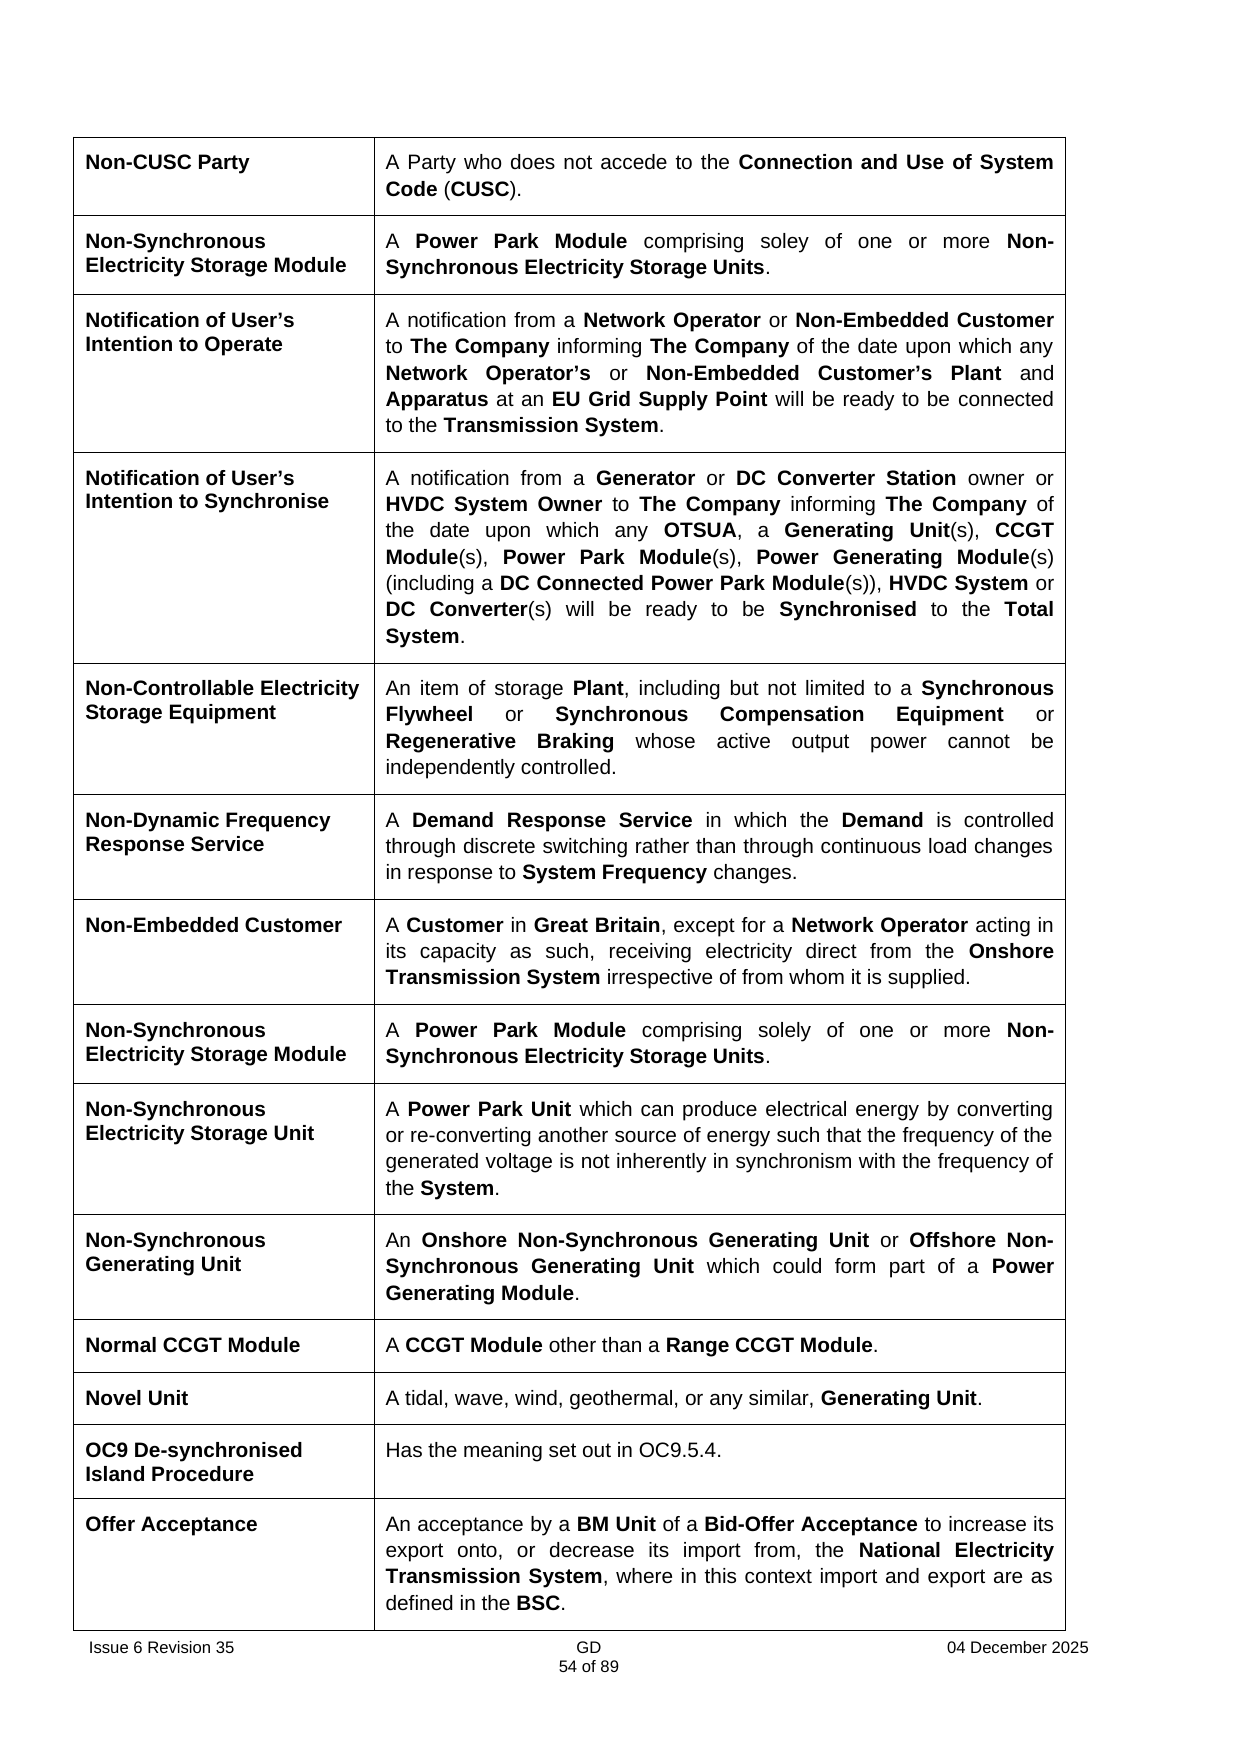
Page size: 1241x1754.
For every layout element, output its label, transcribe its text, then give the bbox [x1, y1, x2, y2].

table_cell A CCGT Module other than a Range CCGT Module. [375, 1320, 1065, 1372]
table_cell Non-Synchronous Electricity Storage Unit [74, 1084, 374, 1214]
table_cell Offer Acceptance [74, 1499, 374, 1629]
table_cell A tidal, wave, wind, geothermal, or any similar, Generating Unit. [375, 1373, 1065, 1424]
table_cell Non-Controllable Electricity Storage Equipment [74, 664, 374, 794]
table_cell Notification of User’s Intention to Operate [74, 295, 374, 452]
table_cell An Onshore Non-Synchronous Generating Unit or Offshore Non-Synchronous Generating Unit which could form part of a Power Generating Module. [375, 1215, 1065, 1319]
table_cell Novel Unit [74, 1373, 374, 1424]
table_cell Non-Embedded Customer [74, 900, 374, 1004]
table_cell Non-Dynamic Frequency Response Service [74, 795, 374, 899]
table_cell A Power Park Module comprising solely of one or more Non-Synchronous Electricity Storage Units. [375, 1005, 1065, 1083]
table_cell A Customer in Great Britain, except for a Network Operator acting in its capacity as such, receiving electricity direct from the Onshore Transmission System irrespective of from whom it is supplied. [375, 900, 1065, 1004]
table_cell A Party who does not accede to the Connection and Use of System Code (CUSC). [375, 138, 1065, 215]
table_cell Notification of User’s Intention to Synchronise [74, 453, 374, 662]
table_cell OC9 De-synchronised Island Procedure [74, 1425, 374, 1498]
table_cell Non-Synchronous Electricity Storage Module [74, 1005, 374, 1083]
table_cell An acceptance by a BM Unit of a Bid-Offer Acceptance to increase its export onto, or decrease its import from, the National Electricity Transmission System, where in this context import and export are as defined in the BSC. [375, 1499, 1065, 1629]
table_cell An item of storage Plant, including but not limited to a Synchronous Flywheel or Synchronous Compensation Equipment or Regenerative Braking whose active output power cannot be independently controlled. [375, 664, 1065, 794]
table_cell Has the meaning set out in OC9.5.4. [375, 1425, 1065, 1498]
table_cell A notification from a Network Operator or Non-Embedded Customer to The Company informing The Company of the date upon which any Network Operator’s or Non-Embedded Customer’s Plant and Apparatus at an EU Grid Supply Point will be ready to be connected to the Transmission System. [375, 295, 1065, 452]
table_cell Non-Synchronous Generating Unit [74, 1215, 374, 1319]
table_cell Non-CUSC Party [74, 138, 374, 215]
table_cell A Power Park Module comprising soley of one or more Non-Synchronous Electricity Storage Units. [375, 216, 1065, 294]
table_cell A Demand Response Service in which the Demand is controlled through discrete switching rather than through continuous load changes in response to System Frequency changes. [375, 795, 1065, 899]
table_cell Normal CCGT Module [74, 1320, 374, 1372]
table_cell A notification from a Generator or DC Converter Station owner or HVDC System Owner to The Company informing The Company of the date upon which any OTSUA, a Generating Unit(s), CCGT Module(s), Power Park Module(s), Power Generating Module(s) (including a DC Connected Power Park Module(s)), HVDC System or DC Converter(s) will be ready to be Synchronised to the Total System. [375, 453, 1065, 662]
table_cell Non-Synchronous Electricity Storage Module [74, 216, 374, 294]
table_cell A Power Park Unit which can produce electrical energy by converting or re-converting another source of energy such that the frequency of the generated voltage is not inherently in synchronism with the frequency of the System. [375, 1084, 1065, 1214]
